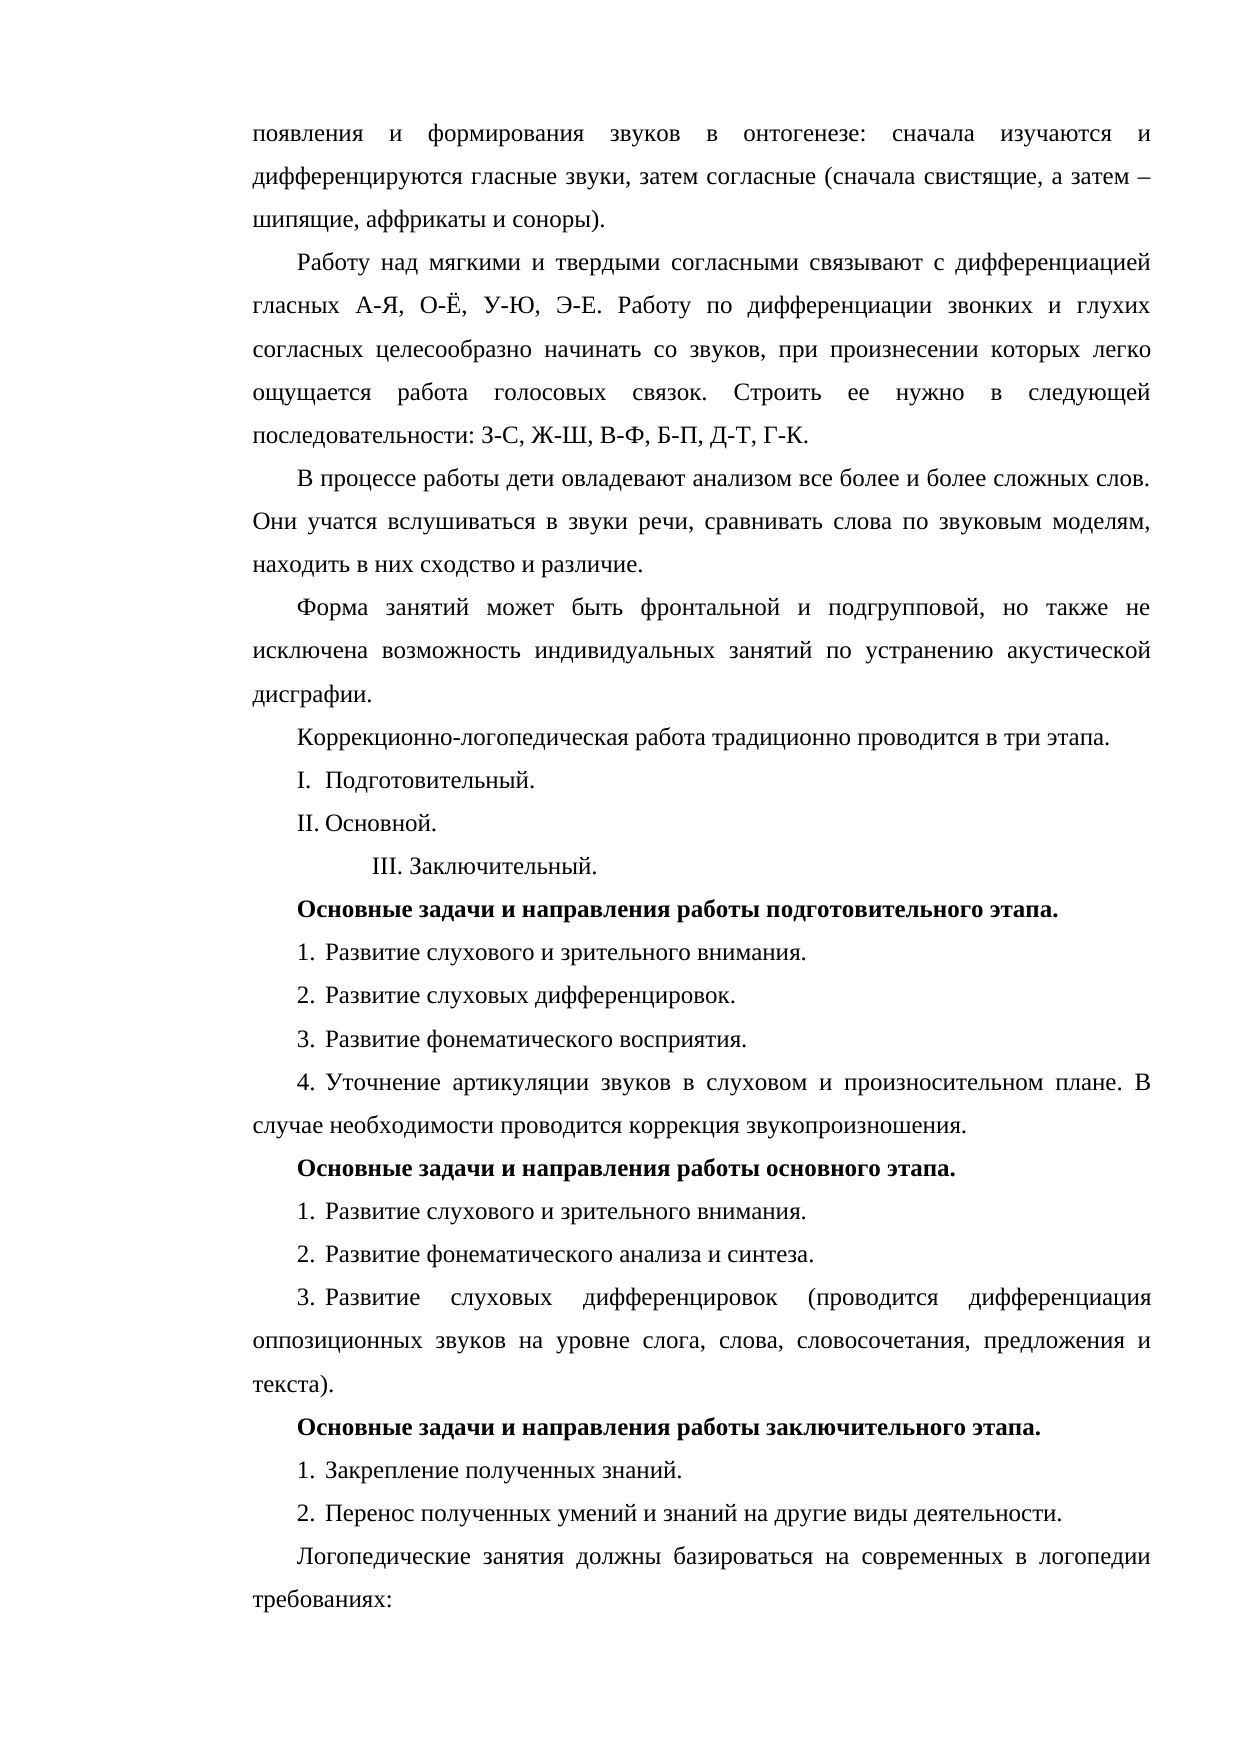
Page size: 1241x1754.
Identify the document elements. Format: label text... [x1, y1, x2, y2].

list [252, 118, 1152, 233]
list Развитие фонематического восприятия. [252, 1024, 1152, 1052]
text Логопедические занятия должны базироваться на современных в логопедии требованиях: [252, 1541, 1152, 1613]
list Коррекционно-логопедическая работа традиционно проводится в три этапа. [252, 722, 1152, 751]
list Закрепление полученных знаний. [252, 1455, 1152, 1484]
text Основные задачи и направления работы подготовительного этапа. [252, 894, 1152, 923]
list Подготовительный. [252, 765, 1152, 794]
text Основные задачи и направления работы заключительного этапа. [252, 1412, 1152, 1441]
list Основной. [252, 808, 1152, 837]
list Развитие слуховых дифференцировок. [252, 981, 1152, 1009]
list Развитие слухового и зрительного внимания. [252, 1196, 1152, 1225]
list Развитие слуховых дифференцировок (проводится дифференциация оппозиционных звуков на уровне слога, слова, словосочетания, предложения и текста). [252, 1282, 1152, 1397]
list III. Заключительный. [372, 851, 1152, 880]
list В процессе работы дети овладевают анализом все более и более сложных слов. Они учатся вслушиваться в звуки речи, сравнивать слова по звуковым моделям, находить в них сходство и различие. [252, 463, 1152, 578]
text Основные задачи и направления работы основного этапа. [252, 1153, 1152, 1182]
list Уточнение артикуляции звуков в слуховом и произносительном плане. В случае необходимости проводится коррекция звукопроизношения. [252, 1067, 1152, 1139]
list Работу над мягкими и твердыми согласными связывают с дифференциацией гласных А-Я, О-Ё, У-Ю, Э-Е. Работу по дифференциации звонких и глухих согласных целесообразно начинать со звуков, при произнесении которых легко ощущается работа голосовых связок. Строить ее нужно в следующей последовательности: З-С, Ж-Ш, В-Ф, Б-П, Д-Т, Г-К. [252, 247, 1152, 449]
list Развитие фонематического анализа и синтеза. [252, 1239, 1152, 1268]
list Развитие слухового и зрительного внимания. [252, 937, 1152, 966]
list Перенос полученных умений и знаний на другие виды деятельности. [252, 1498, 1152, 1527]
list Форма занятий может быть фронтальной и подгрупповой, но также не исключена возможность индивидуальных занятий по устранению акустической дисграфии. [252, 592, 1152, 707]
